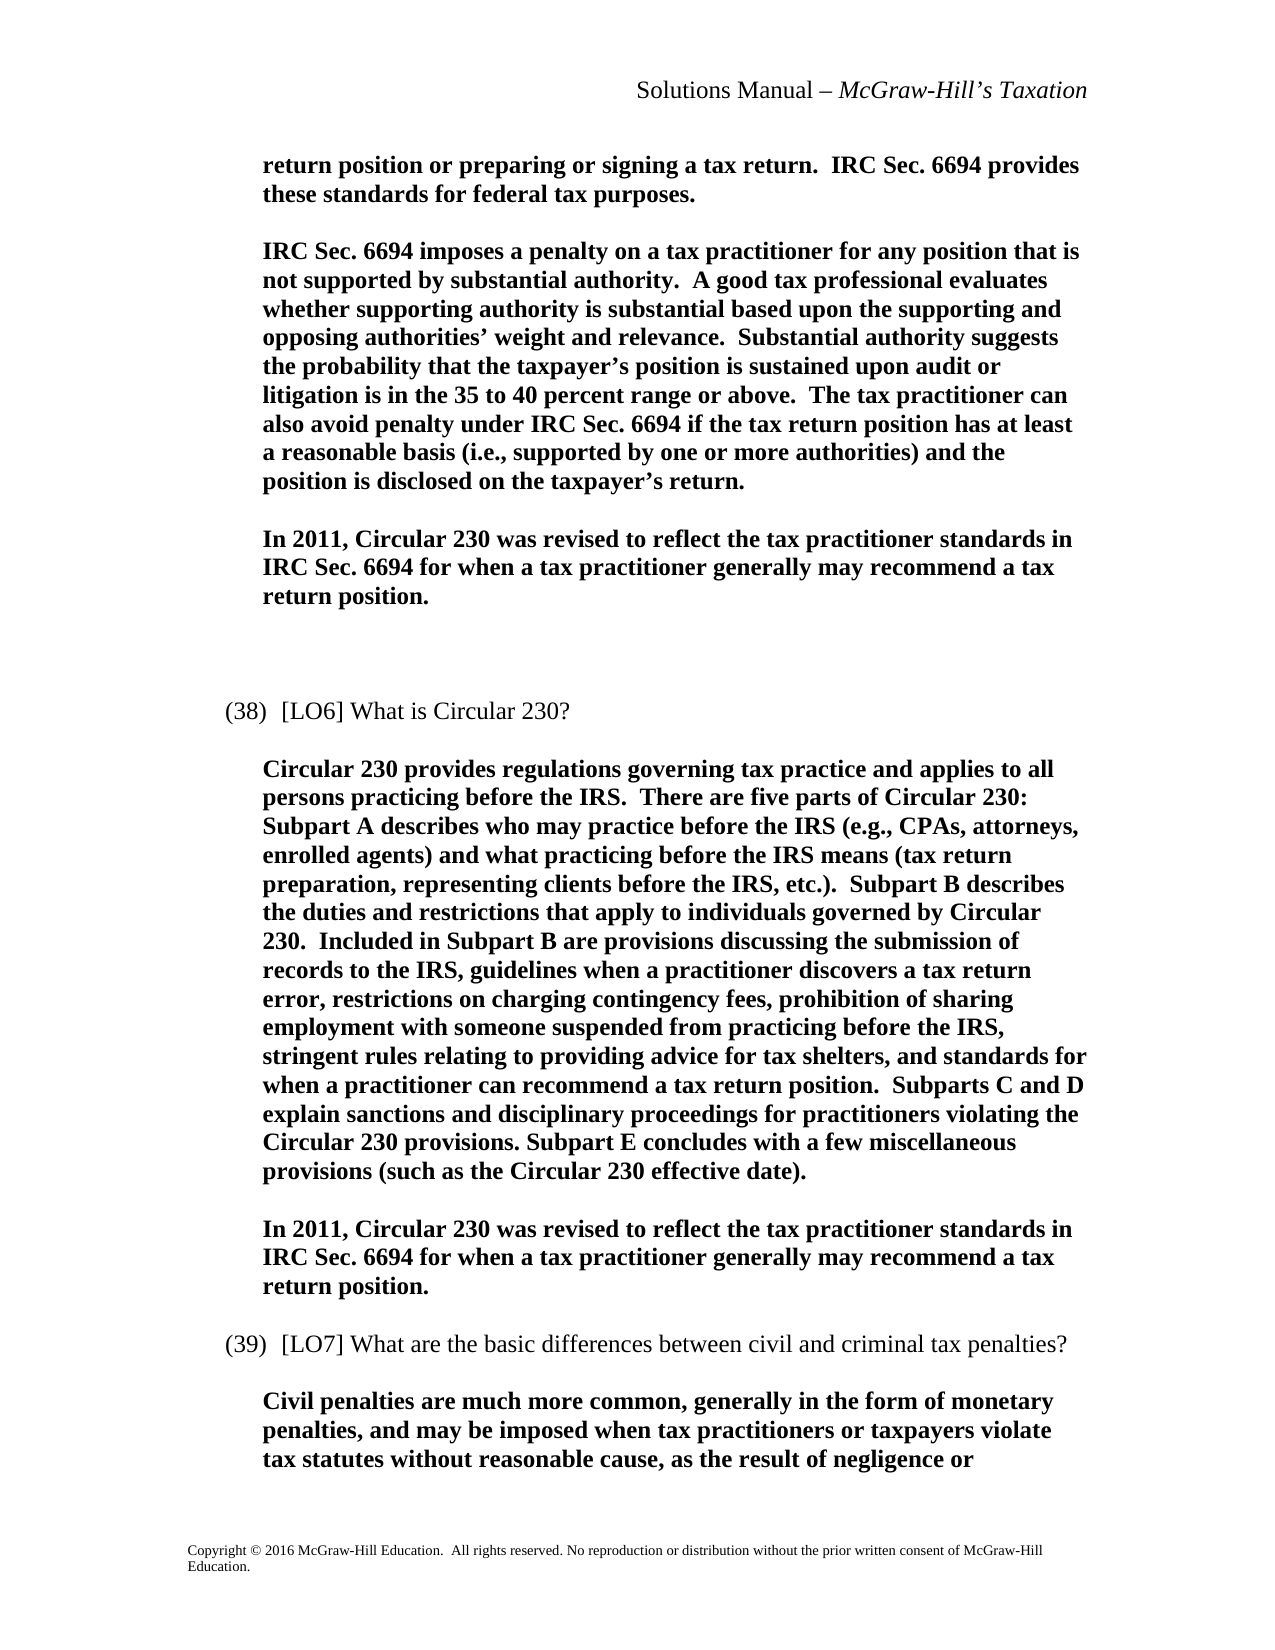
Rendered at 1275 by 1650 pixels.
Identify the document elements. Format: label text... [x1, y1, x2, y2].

text Circular 230 provides regulations governing tax practice and applies to all persons practicing before the IRS. There are five parts of Circular 230: Subpart A describes who may practice before the IRS (e.g., CPAs, attorneys, enrolled agents) and what practicing before the IRS means (tax return preparation, representing clients before the IRS, etc.). Subpart B describes the duties and restrictions that apply to individuals governed by Circular 230. Included in Subpart B are provisions discussing the submission of records to the IRS, guidelines when a practitioner discovers a tax return error, restrictions on charging contingency fees, prohibition of sharing employment with someone suspended from practicing before the IRS, stringent rules relating to providing advice for tax shelters, and standards for when a practitioner can recommend a tax return position. Subparts C and D explain sanctions and disciplinary proceedings for practitioners violating the Circular 230 provisions. Subpart E concludes with a few miscellaneous provisions (such as the Circular 230 effective date). [262, 754, 1087, 1185]
text IRC Sec. 6694 imposes a penalty on a tax practitioner for any position that is not supported by substantial authority. A good tax professional evaluates whether supporting authority is substantial based upon the supporting and opposing authorities’ weight and relevance. Substantial authority suggests the probability that the taxpayer’s position is sustained upon audit or litigation is in the 35 to 40 percent range or above. The tax practitioner can also avoid penalty under IRC Sec. 6694 if the tax return position has at least a reasonable basis (i.e., supported by one or more authorities) and the position is disclosed on the taxpayer’s return. [262, 236, 1087, 495]
text In 2011, Circular 230 was revised to reflect the tax practitioner standards in IRC Sec. 6694 for when a tax practitioner generally may recommend a tax return position. [262, 524, 1087, 610]
text In 2011, Circular 230 was revised to reflect the tax practitioner standards in IRC Sec. 6694 for when a tax practitioner generally may recommend a tax return position. [262, 1214, 1087, 1329]
list [LO6] What is Circular 230? [225, 696, 1087, 725]
list [LO7] What are the basic differences between civil and criminal tax penalties? [225, 1329, 1087, 1357]
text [262, 1357, 1087, 1472]
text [262, 150, 1087, 207]
